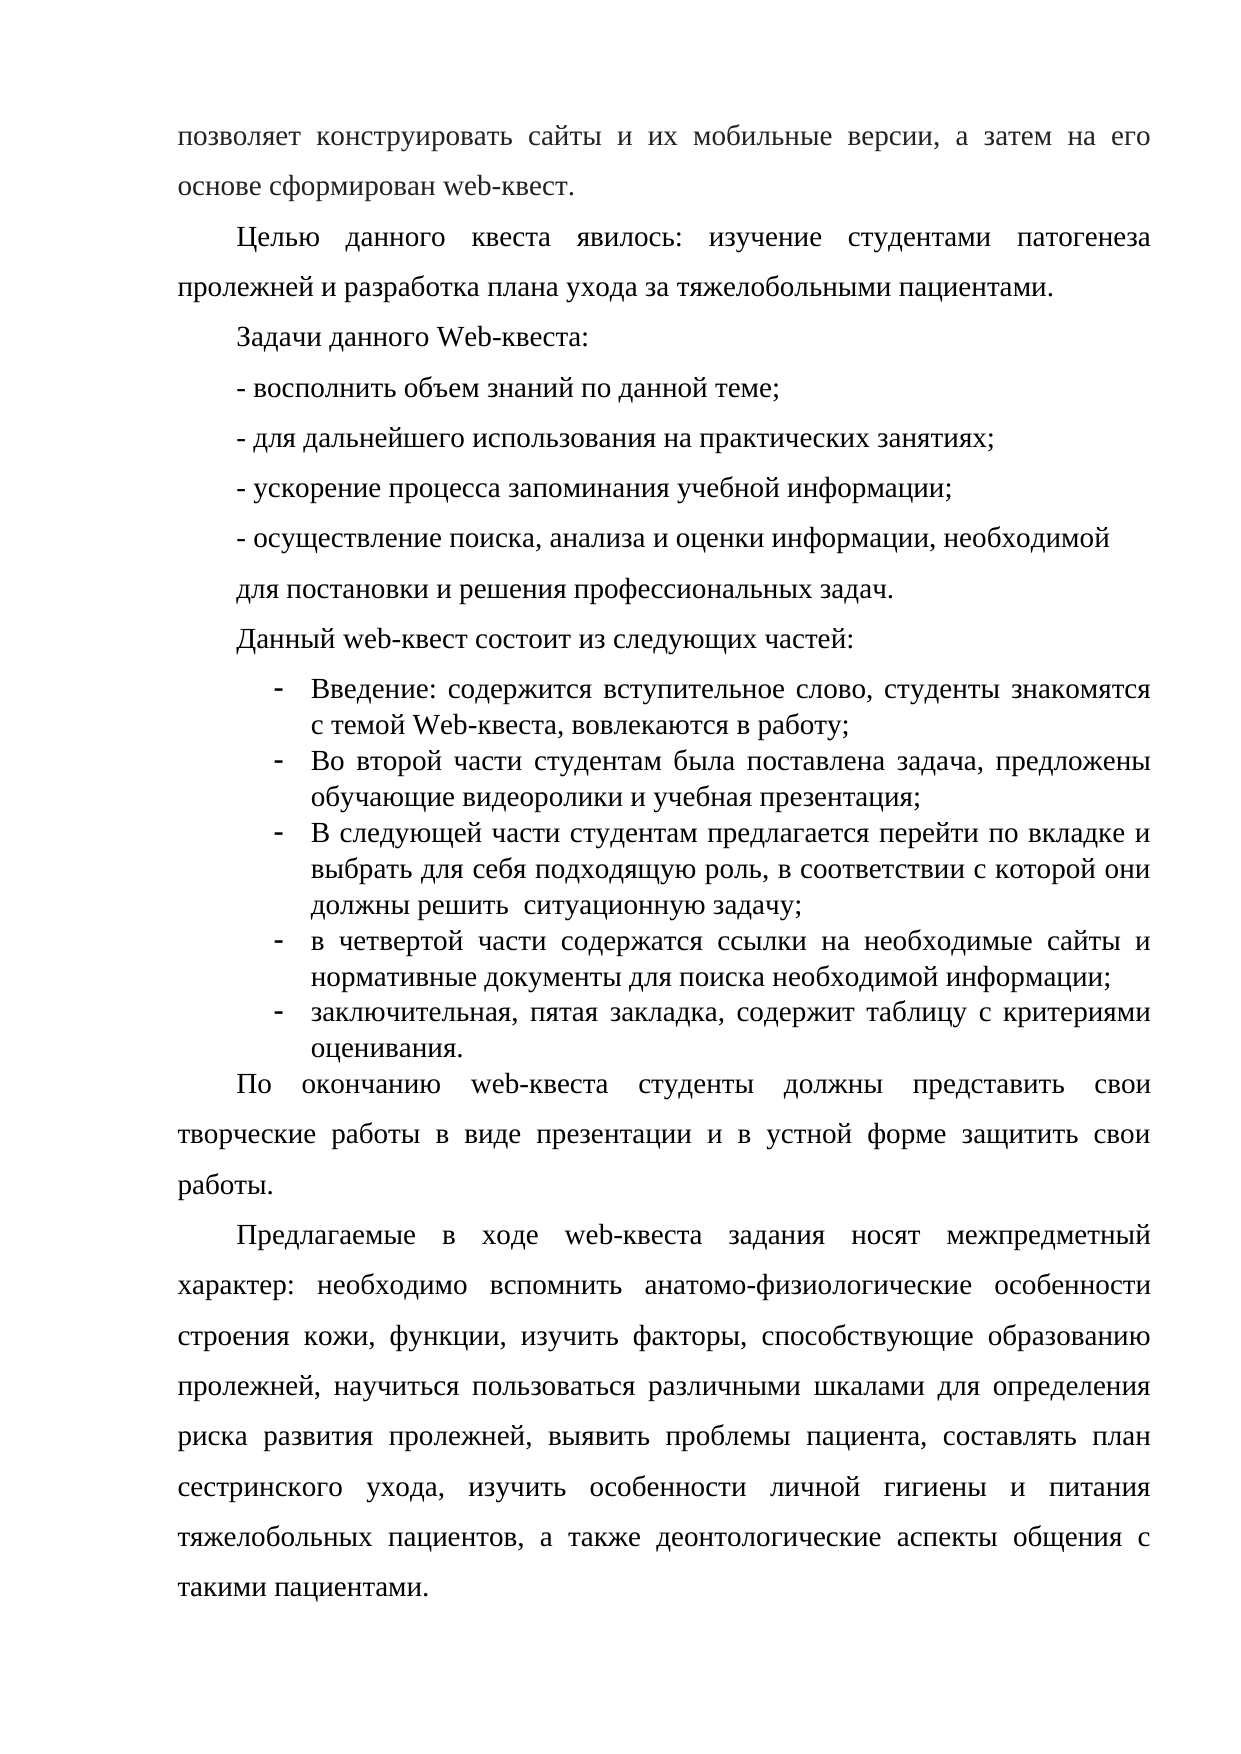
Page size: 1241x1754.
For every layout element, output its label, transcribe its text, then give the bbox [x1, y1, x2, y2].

list заключительная, пятая закладка, содержит таблицу с критериями оценивания. [273, 994, 1152, 1064]
list Введение: содержится вступительное слово, студенты знакомятся с темой Web-квеста, вовлекаются в работу; [273, 672, 1152, 741]
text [177, 152, 1152, 202]
list Во второй части студентам была поставлена задача, предложены обучающие видеоролики и учебная презентация; [273, 743, 1152, 813]
text для постановки и решения профессиональных задач. [177, 571, 1152, 604]
text Задачи данного Web-квеста: [177, 319, 1152, 353]
text - ускорение процесса запоминания учебной информации; [177, 470, 1152, 504]
text - для дальнейшего использования на практических занятиях; [177, 420, 1152, 453]
text Предлагаемые в ходе web-квеста задания носят межпредметный характер: необходимо вспомнить анатомо-физиологические особенности строения кожи, функции, изучить факторы, способствующие образованию пролежней, научиться пользоваться различными шкалами для определения риска развития пролежней, выявить проблемы пациента, составлять план сестринского ухода, изучить особенности личной гигиены и питания тяжелобольных пациентов, а также деонтологические аспекты общения с такими пациентами. [177, 1217, 1152, 1603]
list В следующей части студентам предлагается перейти по вкладке и выбрать для себя подходящую роль, в соответствии с которой они должны решить ситуационную задачу; [273, 815, 1152, 920]
text - восполнить объем знаний по данной теме; [177, 370, 1152, 403]
text - осуществление поиска, анализа и оценки информации, необходимой [177, 521, 1152, 554]
text Данный web-квест состоит из следующих частей: [177, 621, 1152, 655]
list в четвертой части содержатся ссылки на необходимые сайты и нормативные документы для поиска необходимой информации; [273, 923, 1152, 992]
text Целью данного квеста явилось: изучение студентами патогенеза пролежней и разработка плана ухода за тяжелобольными пациентами. [177, 219, 1152, 303]
text По окончанию web-квеста студенты должны представить свои творческие работы в виде презентации и в устной форме защитить свои работы. [177, 1066, 1152, 1200]
